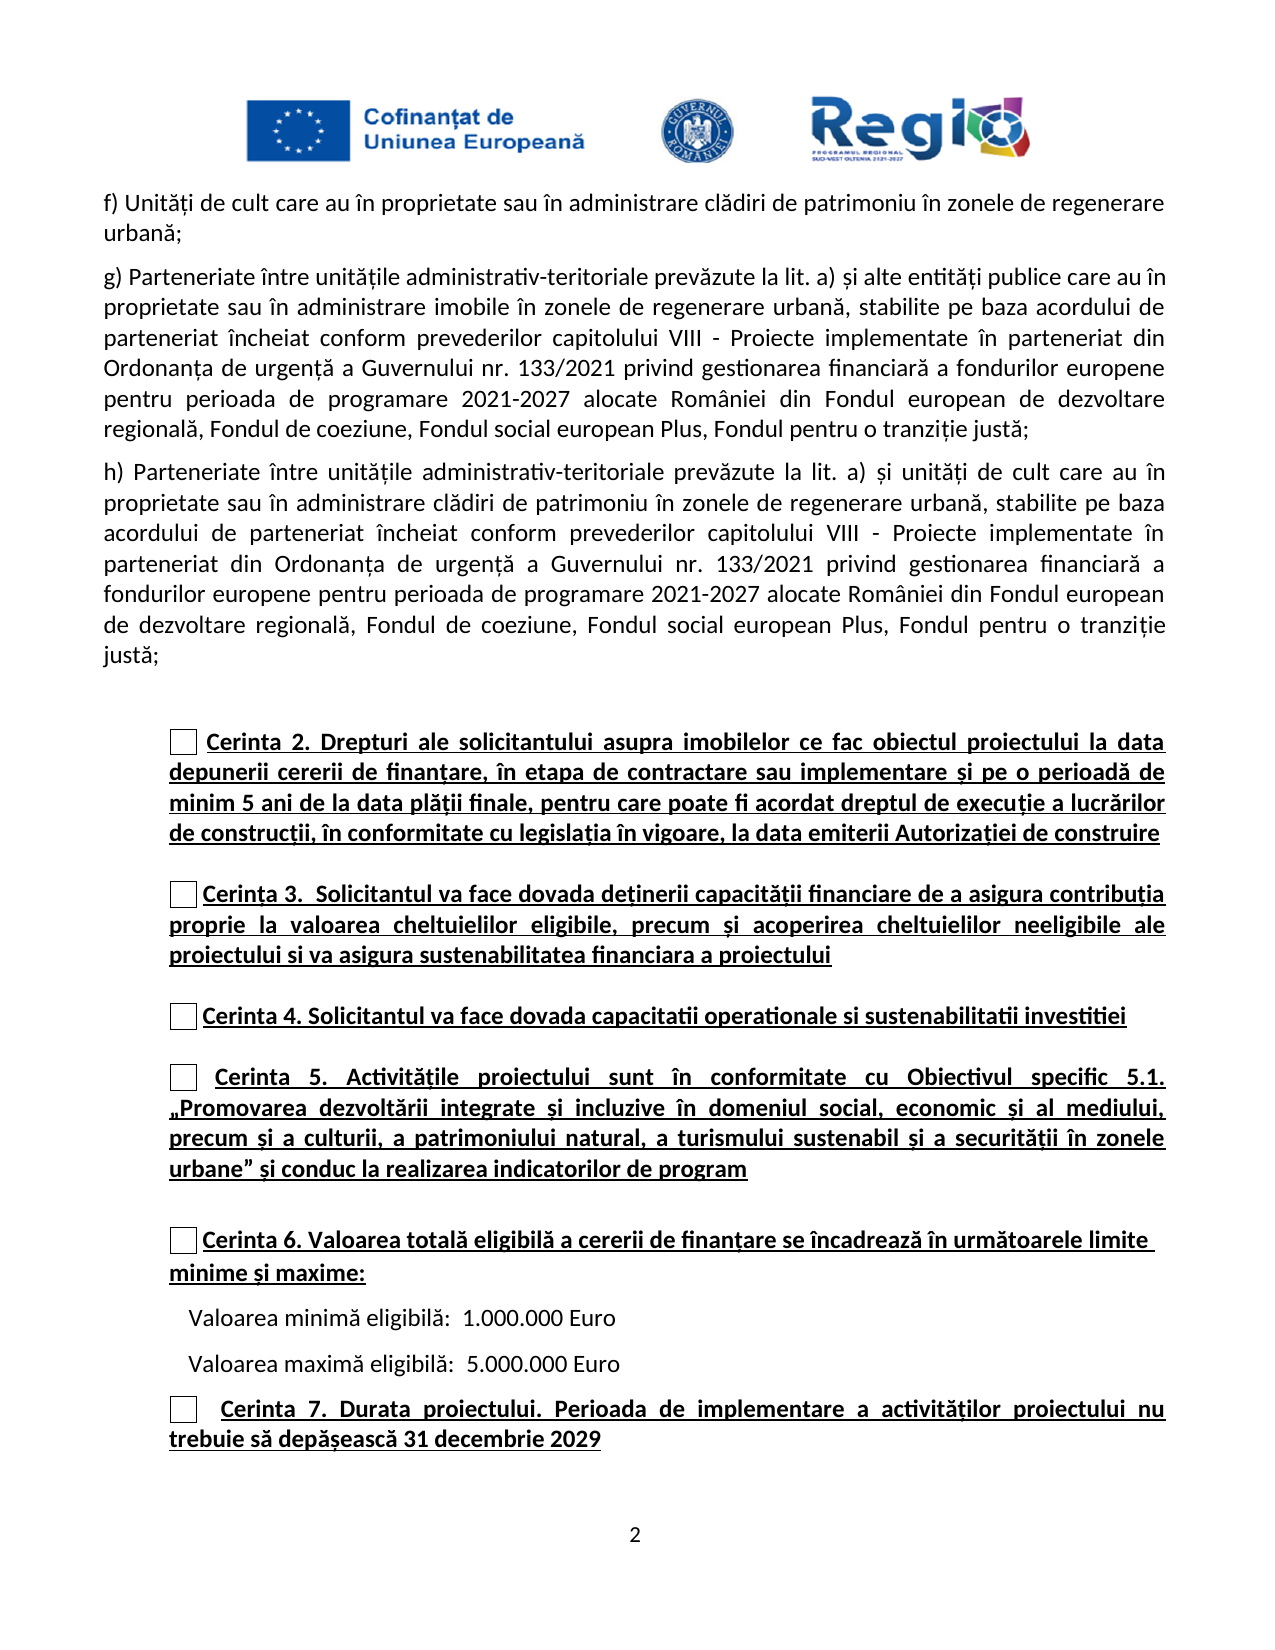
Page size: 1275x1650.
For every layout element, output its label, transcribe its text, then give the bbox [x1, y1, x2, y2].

text f) Unități de cult care au în proprietate sau în administrare clădiri de patrimoniu în zonele de regenerare urbană; [103, 187, 1166, 248]
list Cerinta 7. Durata proiectului. Perioada de implementare a activităților proiectului nu trebuie să depășească 31 decembrie 2029 [169, 1393, 1166, 1454]
list Cerinta 4. Solicitantul va face dovada capacitatii operationale si sustenabilitatii investitiei [169, 1000, 1166, 1031]
text g) Parteneriate între unităţile administrativ-teritoriale prevăzute la lit. a) şi alte entităţi publice care au în proprietate sau în administrare imobile în zonele de regenerare urbană, stabilite pe baza acordului de parteneriat încheiat conform prevederilor capitolului VIII - Proiecte implementate în parteneriat din Ordonanţa de urgenţă a Guvernului nr. 133/2021 privind gestionarea financiară a fondurilor europene pentru perioada de programare 2021-2027 alocate României din Fondul european de dezvoltare regională, Fondul de coeziune, Fondul social european Plus, Fondul pentru o tranziţie justă; [103, 261, 1166, 444]
text h) Parteneriate între unităţile administrativ-teritoriale prevăzute la lit. a) şi unități de cult care au în proprietate sau în administrare clădiri de patrimoniu în zonele de regenerare urbană, stabilite pe baza acordului de parteneriat încheiat conform prevederilor capitolului VIII - Proiecte implementate în parteneriat din Ordonanţa de urgenţă a Guvernului nr. 133/2021 privind gestionarea financiară a fondurilor europene pentru perioada de programare 2021-2027 alocate României din Fondul european de dezvoltare regională, Fondul de coeziune, Fondul social european Plus, Fondul pentru o tranziţie justă; [103, 456, 1166, 670]
picture [214, 73, 1056, 187]
list Cerinta 5. Activitățile proiectului sunt în conformitate cu Obiectivul specific 5.1. „Promovarea dezvoltării integrate și incluzive în domeniul social, economic și al mediului, precum și a culturii, a patrimoniului natural, a turismului sustenabil și a securității în zonele urbane” și conduc la realizarea indicatorilor de program [169, 1120, 1166, 1148]
text Valoarea maximă eligibilă: 5.000.000 Euro [103, 1348, 1166, 1378]
list Cerința 3. Solicitantul va face dovada deținerii capacității financiare de a asigura contribuția proprie la valoarea cheltuielilor eligibile, precum și acoperirea cheltuielilor neeligibile ale proiectului si va asigura sustenabilitatea financiara a proiectului [169, 936, 1166, 970]
list Cerinta 2. Drepturi ale solicitantului asupra imobilelor ce fac obiectul proiectului la data depunerii cererii de finanţare, în etapa de contractare sau implementare şi pe o perioadă de minim 5 ani de la data plății finale, pentru care poate fi acordat dreptul de execuţie a lucrărilor de construcţii, în conformitate cu legislaţia în vigoare, la data emiterii Autorizaţiei de construire [169, 726, 1166, 813]
text Valoarea minimă eligibilă: 1.000.000 Euro [103, 1302, 1166, 1333]
list Cerința 3. Solicitantul va face dovada deținerii capacității financiare de a asigura contribuția proprie la valoarea cheltuielilor eligibile, precum și acoperirea cheltuielilor neeligibile ale proiectului si va asigura sustenabilitatea financiara a proiectului [169, 878, 1166, 935]
text Cerinta 6. Valoarea totală eligibilă a cererii de finanțare se încadrează în următoarele limite minime și maxime: [169, 1224, 1166, 1287]
list Cerinta 5. Activitățile proiectului sunt în conformitate cu Obiectivul specific 5.1. „Promovarea dezvoltării integrate și incluzive în domeniul social, economic și al mediului, precum și a culturii, a patrimoniului natural, a turismului sustenabil și a securității în zonele urbane” și conduc la realizarea indicatorilor de program [169, 1061, 1166, 1118]
list Cerinta 5. Activitățile proiectului sunt în conformitate cu Obiectivul specific 5.1. „Promovarea dezvoltării integrate și incluzive în domeniul social, economic și al mediului, precum și a culturii, a patrimoniului natural, a turismului sustenabil și a securității în zonele urbane” și conduc la realizarea indicatorilor de program [169, 1150, 1166, 1183]
list Cerinta 2. Drepturi ale solicitantului asupra imobilelor ce fac obiectul proiectului la data depunerii cererii de finanţare, în etapa de contractare sau implementare şi pe o perioadă de minim 5 ani de la data plății finale, pentru care poate fi acordat dreptul de execuţie a lucrărilor de construcţii, în conformitate cu legislaţia în vigoare, la data emiterii Autorizaţiei de construire [169, 814, 1166, 848]
